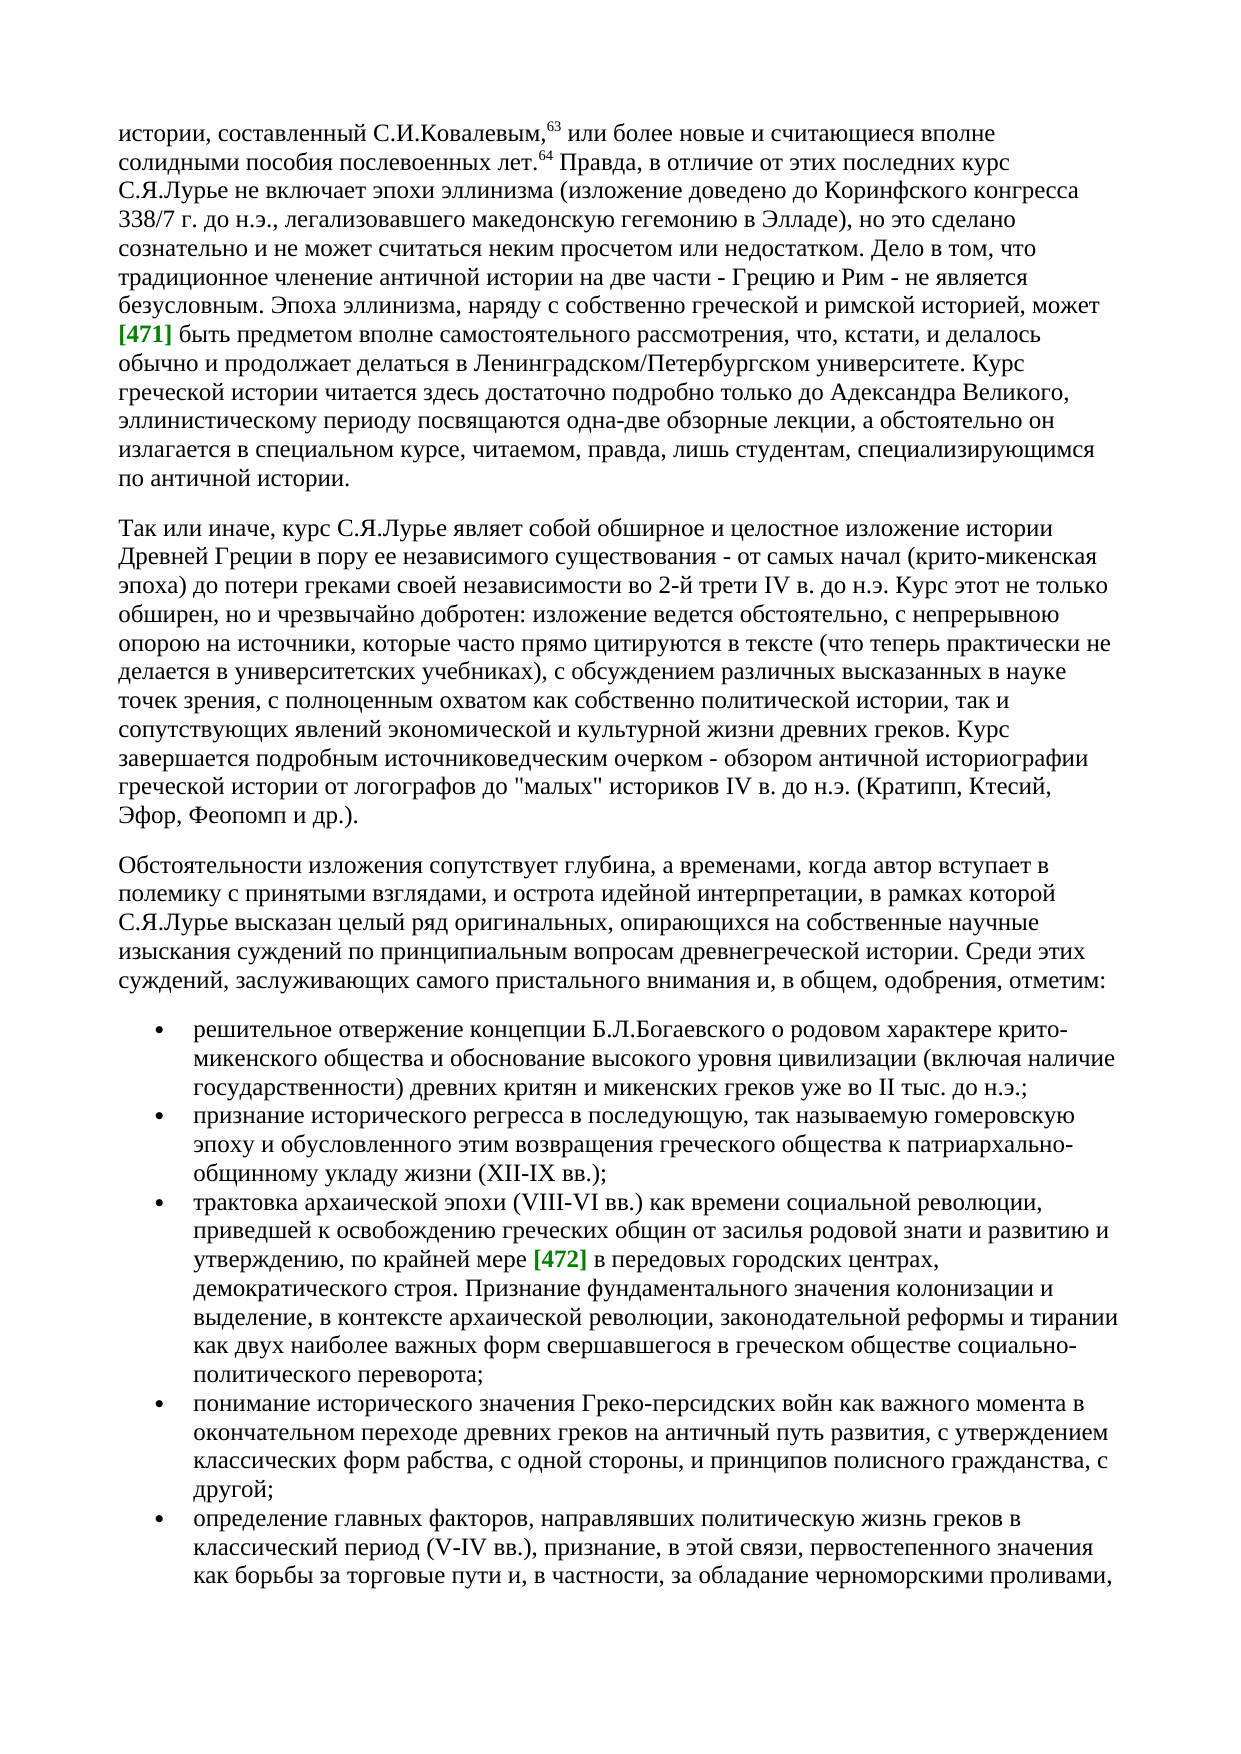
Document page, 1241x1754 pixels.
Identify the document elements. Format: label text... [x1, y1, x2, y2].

text Так или иначе, курс С.Я.Лурье являет собой обширное и целостное изложение истории Древней Греции в пору ее независимого существования - от самых начал (крито-микенская эпоха) до потери греками своей независимости во 2-й трети IV в. до н.э. Курс этот не только обширен, но и чрезвычайно добротен: изложение ведется обстоятельно, с непрерывною опорою на источники, которые часто прямо цитируются в тексте (что теперь практически не делается в университетских учебниках), с обсуждением различных высказанных в науке точек зрения, с полноценным охватом как собственно политической истории, так и сопутствующих явлений экономической и культурной жизни древних греков. Курс завершается подробным источниковедческим очерком - обзором античной историографии греческой истории от логографов до "малых" историков IV в. до н.э. (Кратипп, Ктесий, Эфор, Феопомп и др.). [118, 513, 1122, 829]
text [118, 118, 1122, 492]
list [156, 1503, 1122, 1589]
list признание исторического регресса в последующую, так называемую гомеровскую эпоху и обусловленного этим возвращения греческого общества к патриархально-общинному укладу жизни (ХII-IХ вв.); [156, 1101, 1122, 1187]
text Обстоятельности изложения сопутствует глубина, а временами, когда автор вступает в полемику с принятыми взглядами, и острота идейной интерпретации, в рамках которой С.Я.Лурье высказан целый ряд оригинальных, опирающихся на собственные научные изыскания суждений по принципиальным вопросам древнегреческой истории. Среди этих суждений, заслуживающих самого пристального внимания и, в общем, одобрения, отметим: [118, 850, 1122, 993]
list понимание исторического значения Греко-персидских войн как важного момента в окончательном переходе древних греков на античный путь развития, с утверждением классических форм рабства, с одной стороны, и принципов полисного гражданства, с другой; [156, 1388, 1122, 1503]
list решительное отвержение концепции Б.Л.Богаевского о родовом характере крито-микенского общества и обоснование высокого уровня цивилизации (включая наличие государственности) древних критян и микенских греков уже во II тыс. до н.э.; [156, 1014, 1122, 1101]
list трактовка архаической эпохи (VIII-VI вв.) как времени социальной революции, приведшей к освобождению греческих общин от засилья родовой знати и развитию и утверждению, по крайней мере [472] в передовых городских центрах, демократического строя. Признание фундаментального значения колонизации и выделение, в контексте архаической революции, законодательной реформы и тирании как двух наиболее важных форм свершавшегося в греческом обществе социально-политического переворота; [156, 1187, 1122, 1388]
